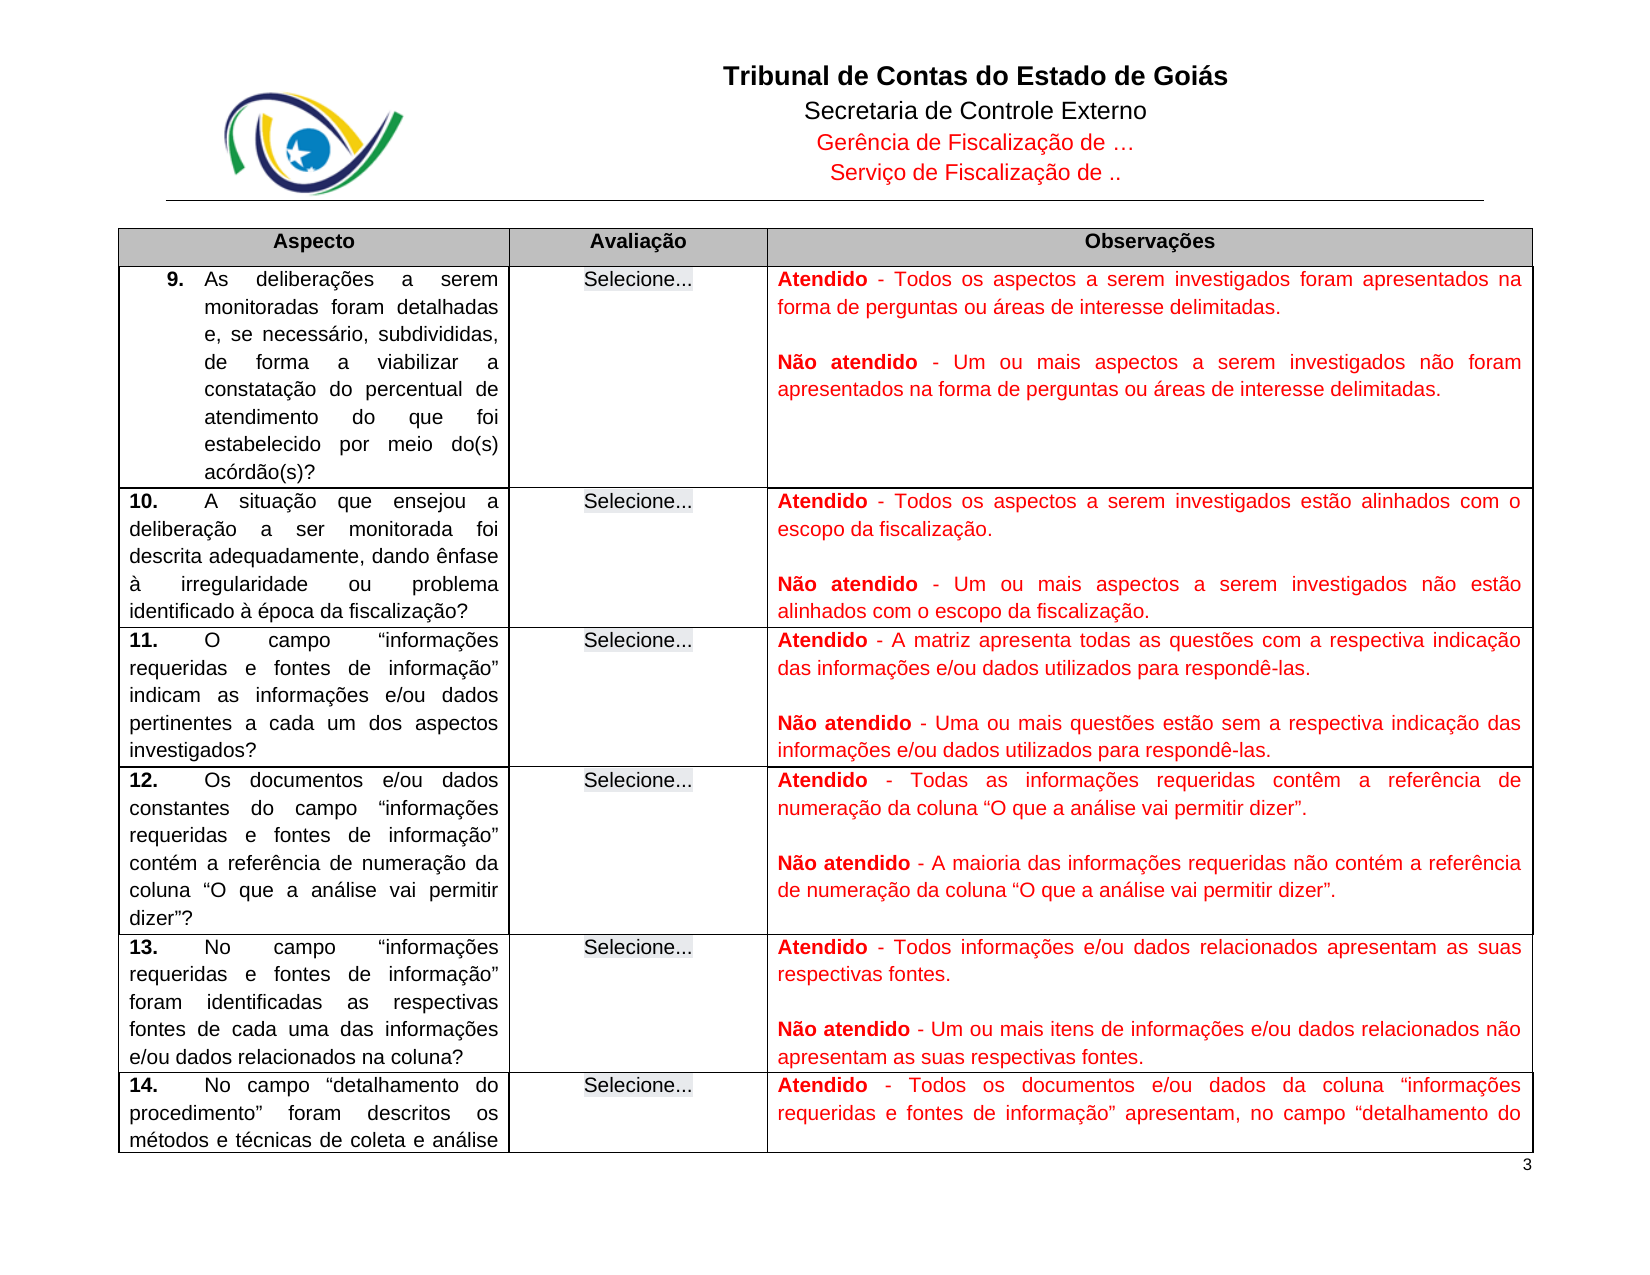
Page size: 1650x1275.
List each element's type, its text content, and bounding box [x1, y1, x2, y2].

table_cell [510, 767, 767, 933]
table_cell O campo “informações requeridas e fontes de informação” indicam as informações e/ou dados pertinentes a cada um dos aspectos investigados? [120, 628, 508, 766]
table_cell [510, 488, 767, 627]
table_cell Atendido - Todos informações e/ou dados relacionados apresentam as suas respectivas fontes. Não atendido - Um ou mais itens de informações e/ou dados relacionados não apresentam as suas respectivas fontes. [768, 935, 1532, 1072]
table_cell [510, 935, 767, 1072]
table_header Observações [768, 229, 1532, 266]
table_cell Atendido - A matriz apresenta todas as questões com a respectiva indicação das informações e/ou dados utilizados para respondê-las. Não atendido - Uma ou mais questões estão sem a respectiva indicação das informações e/ou dados utilizados para respondê-las. [768, 628, 1532, 766]
table_cell No campo “informações requeridas e fontes de informação” foram identificadas as respectivas fontes de cada uma das informações e/ou dados relacionados na coluna? [119, 935, 509, 1072]
table_header Aspecto [119, 229, 509, 266]
table_cell Os documentos e/ou dados constantes do campo “informações requeridas e fontes de informação” contém a referência de numeração da coluna “O que a análise vai permitir dizer”? [120, 768, 508, 933]
table_cell Atendido - Todas as informações requeridas contêm a referência de numeração da coluna “O que a análise vai permitir dizer”. Não atendido - A maioria das informações requeridas não contém a referência de numeração da coluna “O que a análise vai permitir dizer”. [768, 768, 1532, 933]
picture [217, 85, 409, 200]
table_cell Atendido - Todos os aspectos a serem investigados foram apresentados na forma de perguntas ou áreas de interesse delimitadas. Não atendido - Um ou mais aspectos a serem investigados não foram apresentados na forma de perguntas ou áreas de interesse delimitadas. [768, 267, 1532, 487]
table_cell Atendido - Todos os aspectos a serem investigados estão alinhados com o escopo da fiscalização. Não atendido - Um ou mais aspectos a serem investigados não estão alinhados com o escopo da fiscalização. [768, 489, 1532, 627]
table_header Avaliação [510, 229, 767, 266]
table_cell [510, 267, 767, 487]
table_cell [510, 1073, 767, 1152]
table_cell A situação que ensejou a deliberação a ser monitorada foi descrita adequadamente, dando ênfase à irregularidade ou problema identificado à época da fiscalização? [120, 489, 508, 627]
table_cell [510, 628, 767, 766]
table_cell As deliberações a serem monitoradas foram detalhadas e, se necessário, subdivididas, de forma a viabilizar a constatação do percentual de atendimento do que foi estabelecido por meio do(s) acórdão(s)? [120, 267, 508, 487]
